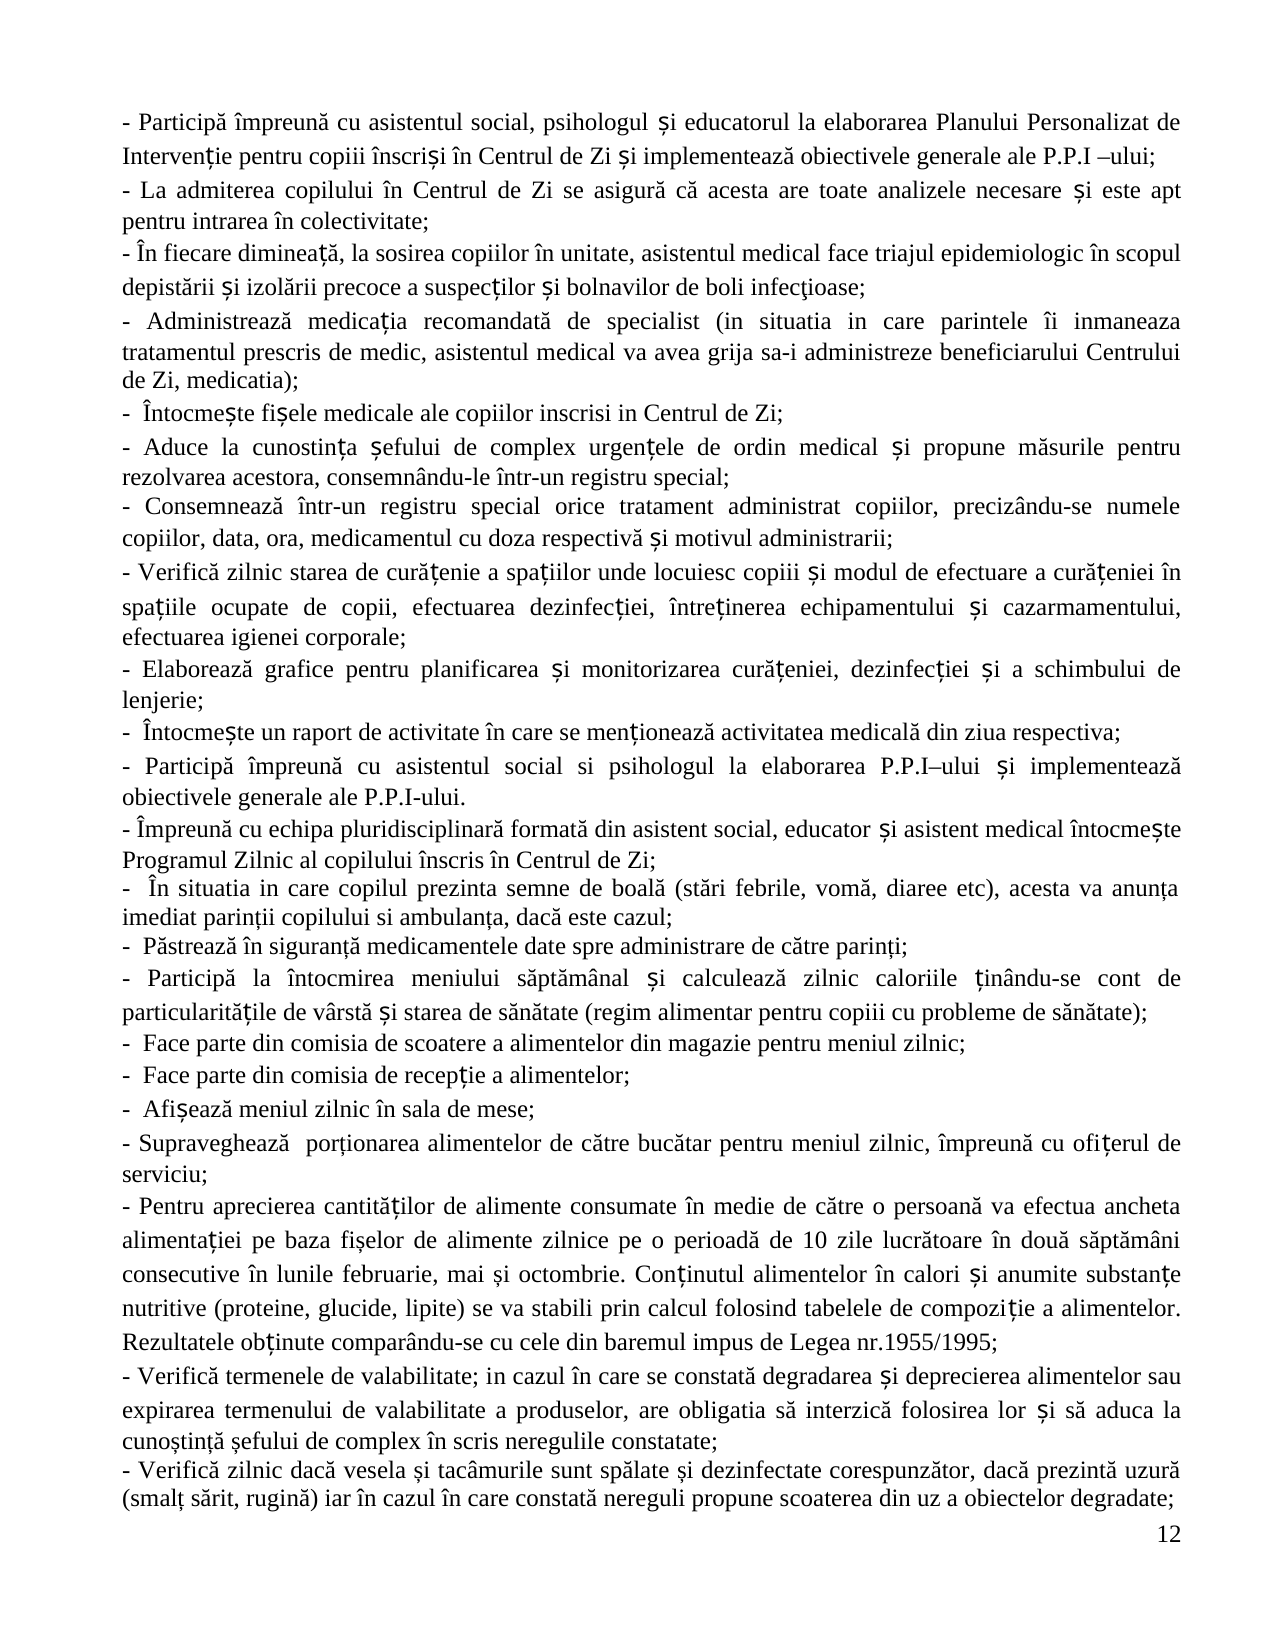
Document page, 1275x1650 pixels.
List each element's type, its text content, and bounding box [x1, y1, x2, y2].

list - Întocmește fișele medicale ale copiilor inscrisi in Centrul de Zi; [122, 394, 1181, 428]
text - Verifică zilnic starea de curățenie a spațiilor unde locuiesc copiii și modul de efectuare a curățeniei în spațiile ocupate de copii, efectuarea dezinfecției, întreținerea echipamentului și cazarmamentului, efectuarea igienei corporale; [122, 554, 1181, 651]
text - Participă la întocmirea meniului săptămânal și calculează zilnic caloriile ținându-se cont de particularitățile de vârstă și starea de sănătate (regim alimentar pentru copiii cu probleme de sănătate); [122, 960, 1181, 1028]
list - La admiterea copilului în Centrul de Zi se asigură că acesta are toate analizele necesare și este apt pentru intrarea în colectivitate; [122, 172, 1181, 235]
list - Administrează medicația recomandată de specialist (in situatia in care parintele îi inmaneaza tratamentul prescris de medic, asistentul medical va avea grija sa-i administreze beneficiarului Centrului de Zi, medicatia); [122, 303, 1181, 394]
text - În situatia in care copilul prezinta semne de boală (stări febrile, vomă, diaree etc), acesta va anunța imediat parinții copilului si ambulanța, dacă este cazul; [122, 873, 1181, 931]
text - Împreună cu echipa pluridisciplinară formată din asistent social, educator și asistent medical întocmește Programul Zilnic al copilului înscris în Centrul de Zi; [122, 811, 1181, 873]
text - Verifică zilnic dacă vesela și tacâmurile sunt spălate și dezinfectate corespunzător, dacă prezintă uzură (smalț sărit, rugină) iar în cazul în care constată nereguli propune scoaterea din uz a obiectelor degradate; [122, 1455, 1181, 1512]
text - Face parte din comisia de scoatere a alimentelor din magazie pentru meniul zilnic; [122, 1028, 1181, 1057]
text - Verifică termenele de valabilitate; in cazul în care se constată degradarea și deprecierea alimentelor sau expirarea termenului de valabilitate a produselor, are obligatia să interzică folosirea lor și să aduca la cunoștință șefului de complex în scris neregulile constatate; [122, 1358, 1181, 1455]
text - Pentru aprecierea cantităților de alimente consumate în medie de către o persoană va efectua ancheta alimentației pe baza fișelor de alimente zilnice pe o perioadă de 10 zile lucrătoare în două săptămâni consecutive în lunile februarie, mai și octombrie. Conținutul alimentelor în calori și anumite substanțe nutritive (proteine, glucide, lipite) se va stabili prin calcul folosind tabelele de compoziție a alimentelor. Rezultatele obținute comparându-se cu cele din baremul impus de Legea nr.1955/1995; [122, 1187, 1181, 1358]
text - Întocmește un raport de activitate în care se menționează activitatea medicală din ziua respectiva; [122, 714, 1181, 748]
text - Elaborează grafice pentru planificarea și monitorizarea curățeniei, dezinfecției și a schimbului de lenjerie; [122, 651, 1181, 714]
text - Face parte din comisia de recepție a alimentelor; [122, 1057, 1181, 1091]
text - Participă împreună cu asistentul social si psihologul la elaborarea P.P.I–ului și implementează obiectivele generale ale P.P.I-ului. [122, 748, 1181, 811]
text - Aduce la cunostința șefului de complex urgențele de ordin medical și propune măsurile pentru rezolvarea acestora, consemnându-le într-un registru special; [122, 428, 1181, 491]
list - În fiecare dimineață, la sosirea copiilor în unitate, asistentul medical face triajul epidemiologic în scopul depistării și izolării precoce a suspecților și bolnavilor de boli infecţioase; [122, 235, 1181, 303]
text - Supraveghează porționarea alimentelor de către bucătar pentru meniul zilnic, împreună cu ofițerul de serviciu; [122, 1125, 1181, 1187]
text - Consemnează într-un registru special orice tratament administrat copiilor, precizându-se numele copiilor, data, ora, medicamentul cu doza respectivă și motivul administrarii; [122, 491, 1181, 554]
text - Păstrează în siguranță medicamentele date spre administrare de către parinți; [122, 931, 1181, 960]
text - Participă împreună cu asistentul social, psihologul și educatorul la elaborarea Planului Personalizat de Intervenție pentru copiii înscriși în Centrul de Zi și implementează obiectivele generale ale P.P.I –ului; [122, 104, 1181, 172]
text - Afișează meniul zilnic în sala de mese; [122, 1091, 1181, 1125]
